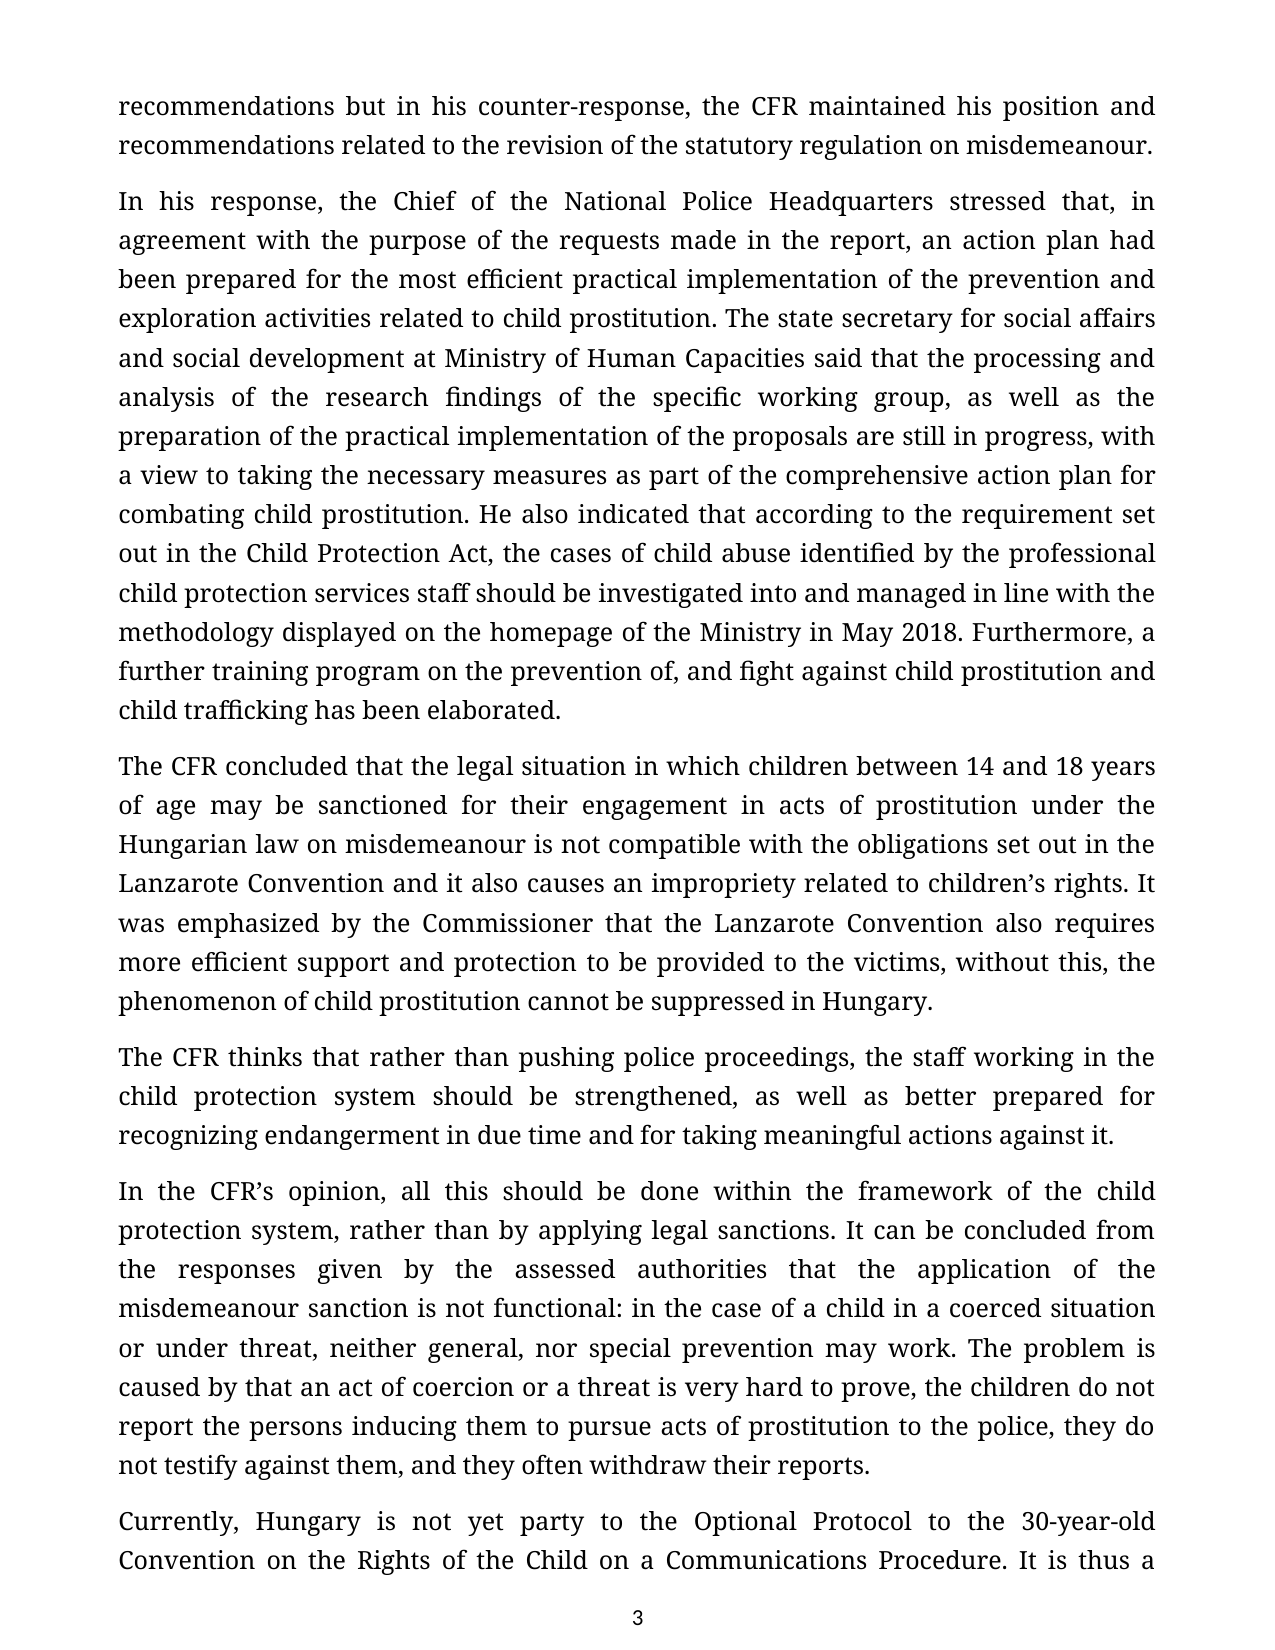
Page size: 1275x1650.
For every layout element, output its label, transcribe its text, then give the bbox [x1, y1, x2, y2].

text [118, 1504, 1157, 1577]
text The CFR concluded that the legal situation in which children between 14 and 18 years of age may be sanctioned for their engagement in acts of prostitution under the Hungarian law on misdemeanour is not compatible with the obligations set out in the Lanzarote Convention and it also causes an impropriety related to children’s rights. It was emphasized by the Commissioner that the Lanzarote Convention also requires more efficient support and protection to be provided to the victims, without this, the phenomenon of child prostitution cannot be suppressed in Hungary. [118, 749, 1157, 1018]
text In his response, the Chief of the National Police Headquarters stressed that, in agreement with the purpose of the requests made in the report, an action plan had been prepared for the most efficient practical implementation of the prevention and exploration activities related to child prostitution. The state secretary for social affairs and social development at Ministry of Human Capacities said that the processing and analysis of the research findings of the specific working group, as well as the preparation of the practical implementation of the proposals are still in progress, with a view to taking the necessary measures as part of the comprehensive action plan for combating child prostitution. He also indicated that according to the requirement set out in the Child Protection Act, the cases of child abuse identified by the professional child protection services staff should be investigated into and managed in line with the methodology displayed on the homepage of the Ministry in May 2018. Furthermore, a further training program on the prevention of, and fight against child prostitution and child trafficking has been elaborated. [118, 184, 1157, 727]
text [118, 89, 1157, 162]
text In the CFR’s opinion, all this should be done within the framework of the child protection system, rather than by applying legal sanctions. It can be concluded from the responses given by the assessed authorities that the application of the misdemeanour sanction is not functional: in the case of a child in a coerced situation or under threat, neither general, nor special prevention may work. The problem is caused by that an act of coercion or a threat is very hard to prove, the children do not report the persons inducing them to pursue acts of prostitution to the police, they do not testify against them, and they often withdraw their reports. [118, 1174, 1157, 1482]
text The CFR thinks that rather than pushing police proceedings, the staff working in the child protection system should be strengthened, as well as better prepared for recognizing endangerment in due time and for taking meaningful actions against it. [118, 1039, 1157, 1152]
